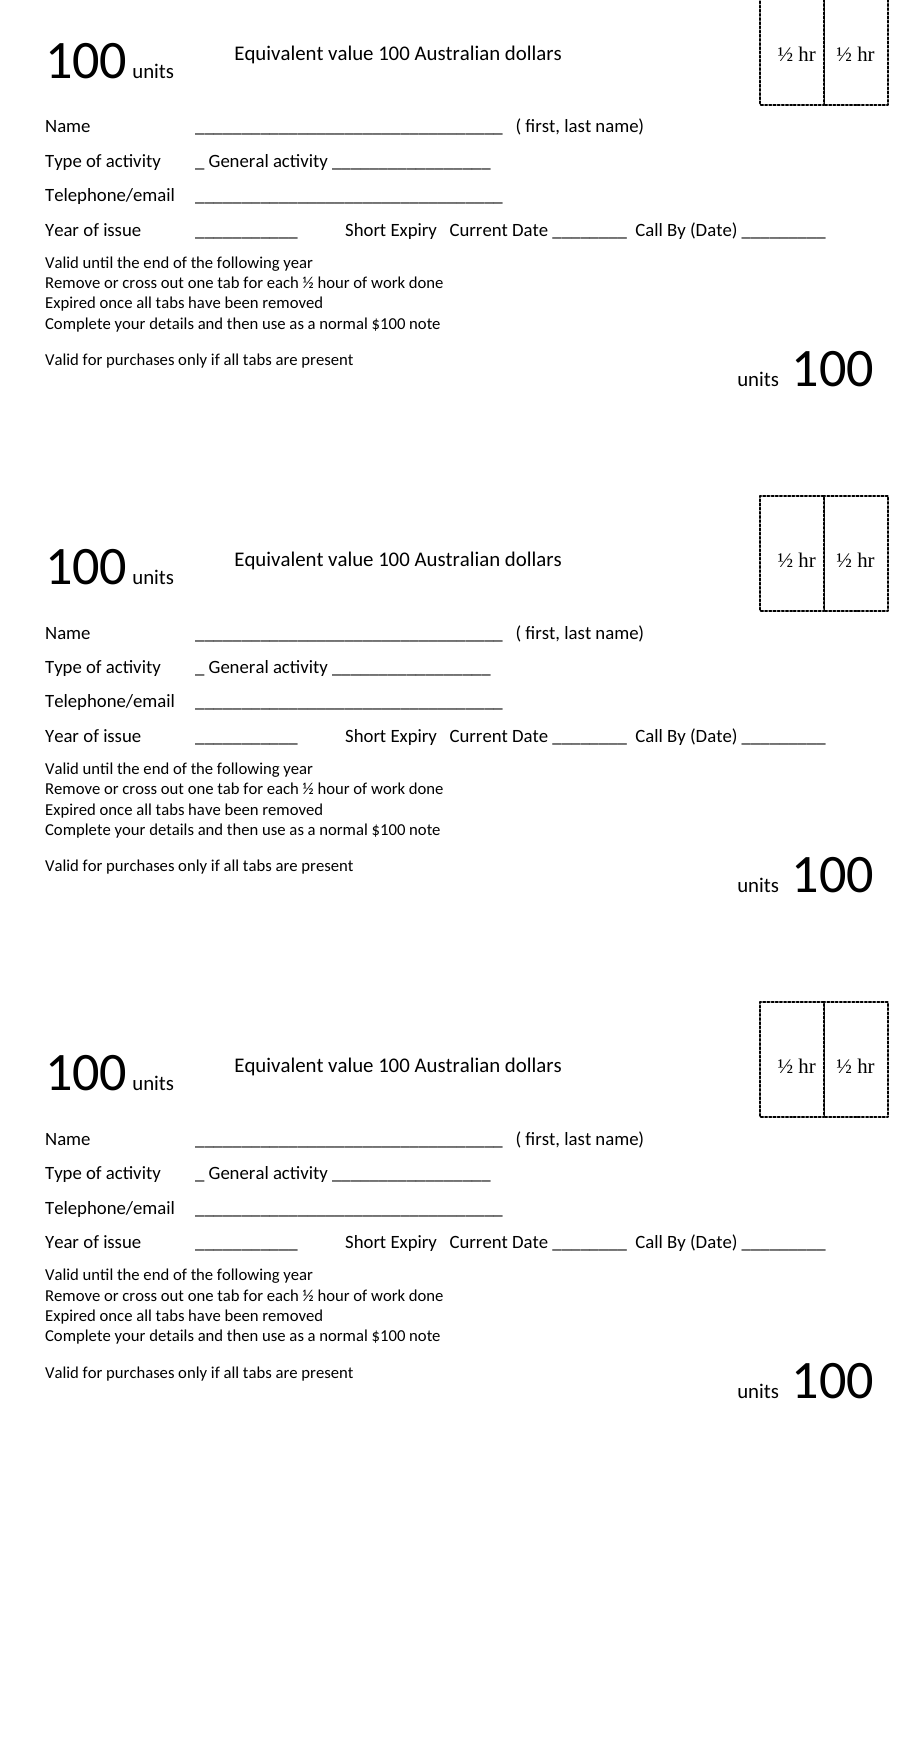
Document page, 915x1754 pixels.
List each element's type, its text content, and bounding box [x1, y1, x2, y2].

text Valid until the end of the following year [45, 252, 889, 272]
text Valid for purchases only if all tabs are present units 100 [45, 839, 889, 906]
text Type of activity _ General activity _________________ [45, 655, 889, 678]
text Remove or cross out one tab for each ½ hour of work done [45, 779, 889, 799]
text Telephone/email _________________________________ [45, 183, 889, 206]
text Expired once all tabs have been removed [45, 293, 889, 313]
text Type of activity _ General activity _________________ [45, 149, 889, 172]
text Year of issue ___________ Short Expiry Current Date ________ Call By (Date) _________ [45, 724, 889, 747]
text Valid until the end of the following year [45, 758, 889, 779]
text Valid for purchases only if all tabs are present units 100 [45, 1346, 889, 1412]
text Complete your details and then use as a normal $100 note [45, 819, 889, 839]
text Remove or cross out one tab for each ½ hour of work done [45, 1285, 889, 1305]
text Name _________________________________ ( first, last name) [45, 114, 889, 137]
text Telephone/email _________________________________ [45, 1196, 889, 1219]
text 100 units Equivalent value 100 Australian dollars ½ hr ½ hr [45, 532, 889, 598]
text Type of activity _ General activity _________________ [45, 1161, 889, 1184]
text Complete your details and then use as a normal $100 note [45, 1326, 889, 1346]
text 100 units Equivalent value 100 Australian dollars ½ hr ½ hr [45, 1038, 889, 1104]
text Telephone/email _________________________________ [45, 689, 889, 712]
text Year of issue ___________ Short Expiry Current Date ________ Call By (Date) _________ [45, 1230, 889, 1253]
text Expired once all tabs have been removed [45, 1305, 889, 1326]
text Year of issue ___________ Short Expiry Current Date ________ Call By (Date) _________ [45, 218, 889, 241]
text Expired once all tabs have been removed [45, 799, 889, 819]
text Name _________________________________ ( first, last name) [45, 621, 889, 644]
text Valid until the end of the following year [45, 1264, 889, 1285]
text Valid for purchases only if all tabs are present units 100 [45, 333, 889, 399]
text Remove or cross out one tab for each ½ hour of work done [45, 272, 889, 293]
text 100 units Equivalent value 100 Australian dollars ½ hr ½ hr [45, 26, 889, 92]
text Name _________________________________ ( first, last name) [45, 1127, 889, 1150]
text Complete your details and then use as a normal $100 note [45, 313, 889, 333]
